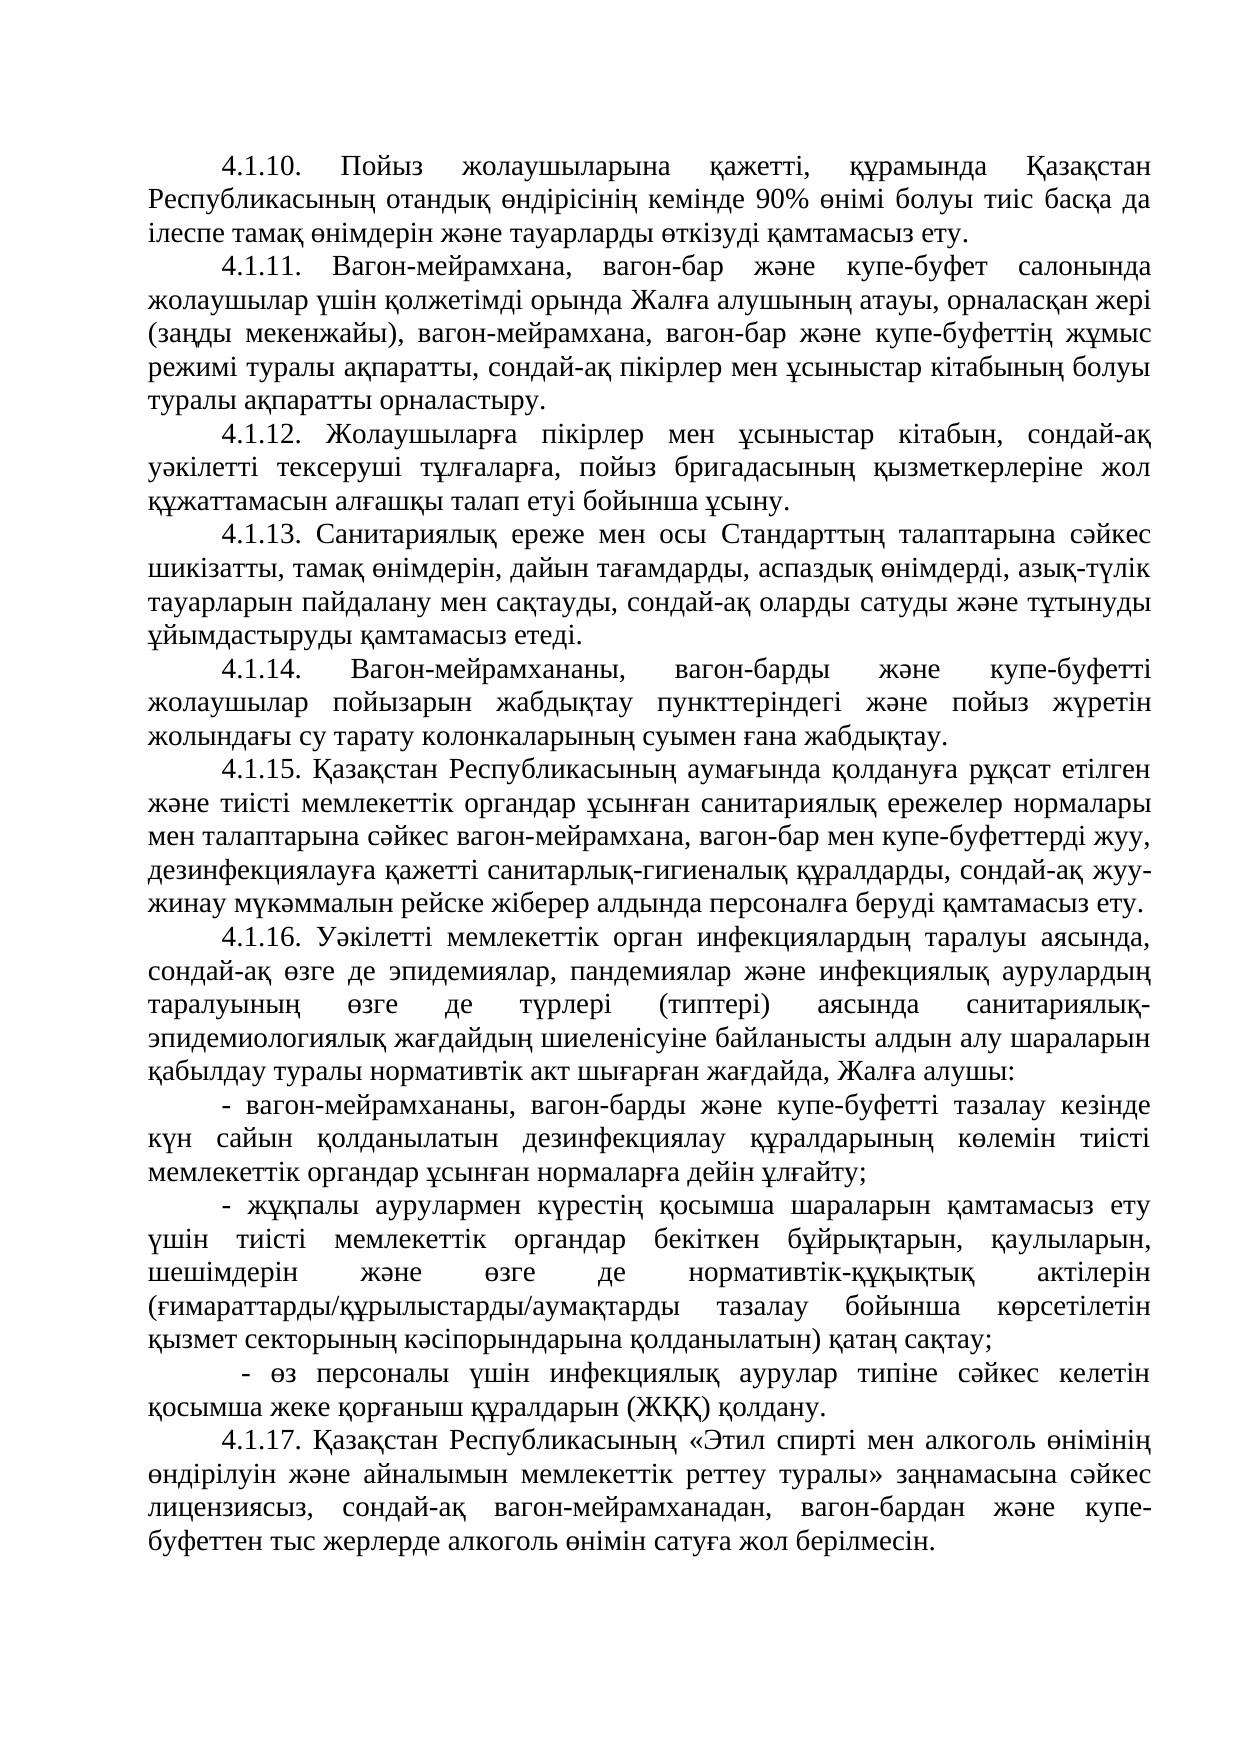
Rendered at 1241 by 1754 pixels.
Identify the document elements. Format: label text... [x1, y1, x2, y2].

list - өз персоналы үшін инфекциялық аурулар типіне сәйкес келетін қосымша жеке қорғаныш құралдарын (ЖҚҚ) қолдану. [148, 1355, 1152, 1422]
list 4.1.11. Вагон-мейрамхана, вагон-бар және купе-буфет салонында жолаушылар үшін қолжетімді орында Жалға алушының атауы, орналасқан жері (заңды мекенжайы), вагон-мейрамхана, вагон-бар және купе-буфеттің жұмыс режимі туралы ақпаратты, сондай-ақ пікірлер мен ұсыныстар кітабының болуы туралы ақпаратты орналастыру. [148, 248, 1152, 416]
list - вагон-мейрамхананы, вагон-барды және купе-буфетті тазалау кезінде күн сайын қолданылатын дезинфекциялау құралдарының көлемін тиісті мемлекеттік органдар ұсынған нормаларға дейін ұлғайту; [148, 1087, 1152, 1187]
list 4.1.16. Уәкілетті мемлекеттік орган инфекциялардың таралуы аясында, сондай-ақ өзге де эпидемиялар, пандемиялар және инфекциялық аурулардың таралуының өзге де түрлері (типтері) аясында санитариялық-эпидемиологиялық жағдайдың шиеленісуіне байланысты алдын алу шараларын қабылдау туралы нормативтік акт шығарған жағдайда, Жалға алушы: [148, 919, 1152, 1087]
list 4.1.17. Қазақстан Республикасының «Этил спирті мен алкоголь өнімінің өндірілуін және айналымын мемлекеттік реттеу туралы» заңнамасына сәйкес лицензиясыз, сондай-ақ вагон-мейрамханадан, вагон-бардан және купе-буфеттен тыс жерлерде алкоголь өнімін сатуға жол берілмесін. [148, 1422, 1152, 1556]
list 4.1.14. Вагон-мейрамхананы, вагон-барды және купе-буфетті жолаушылар пойызарын жабдықтау пункттеріндегі және пойыз жүретін жолындағы су тарату колонкаларының суымен ғана жабдықтау. [148, 651, 1152, 751]
list - жұқпалы аурулармен күрестің қосымша шараларын қамтамасыз ету үшін тиісті мемлекеттік органдар бекіткен бұйрықтарын, қаулыларын, шешімдерін және өзге де нормативтік-құқықтық актілерін (ғимараттарды/құрылыстарды/аумақтарды тазалау бойынша көрсетілетін қызмет секторының кәсіпорындарына қолданылатын) қатаң сақтау; [148, 1187, 1152, 1355]
list 4.1.15. Қазақстан Республикасының аумағында қолдануға рұқсат етілген және тиісті мемлекеттік органдар ұсынған санитариялық ережелер нормалары мен талаптарына сәйкес вагон-мейрамхана, вагон-бар мен купе-буфеттерді жуу, дезинфекциялауға қажетті санитарлық-гигиеналық құралдарды, сондай-ақ жуу-жинау мүкәммалын рейске жіберер алдында персоналға беруді қамтамасыз ету. [148, 751, 1152, 919]
list 4.1.10. Пойыз жолаушыларына қажетті, құрамында Қазақстан Республикасының отандық өндірісінің кемінде 90% өнімі болуы тиіс басқа да ілеспе тамақ өнімдерін және тауарларды өткізуді қамтамасыз ету. [148, 148, 1152, 248]
list 4.1.12. Жолаушыларға пікірлер мен ұсыныстар кітабын, сондай-ақ уәкілетті тексеруші тұлғаларға, пойыз бригадасының қызметкерлеріне жол құжаттамасын алғашқы талап етуі бойынша ұсыну. [148, 416, 1152, 517]
list 4.1.13. Санитариялық ереже мен осы Стандарттың талаптарына сәйкес шикізатты, тамақ өнімдерін, дайын тағамдарды, аспаздық өнімдерді, азық-түлік тауарларын пайдалану мен сақтауды, сондай-ақ оларды сатуды және тұтынуды ұйымдастыруды қамтамасыз етеді. [148, 517, 1152, 651]
